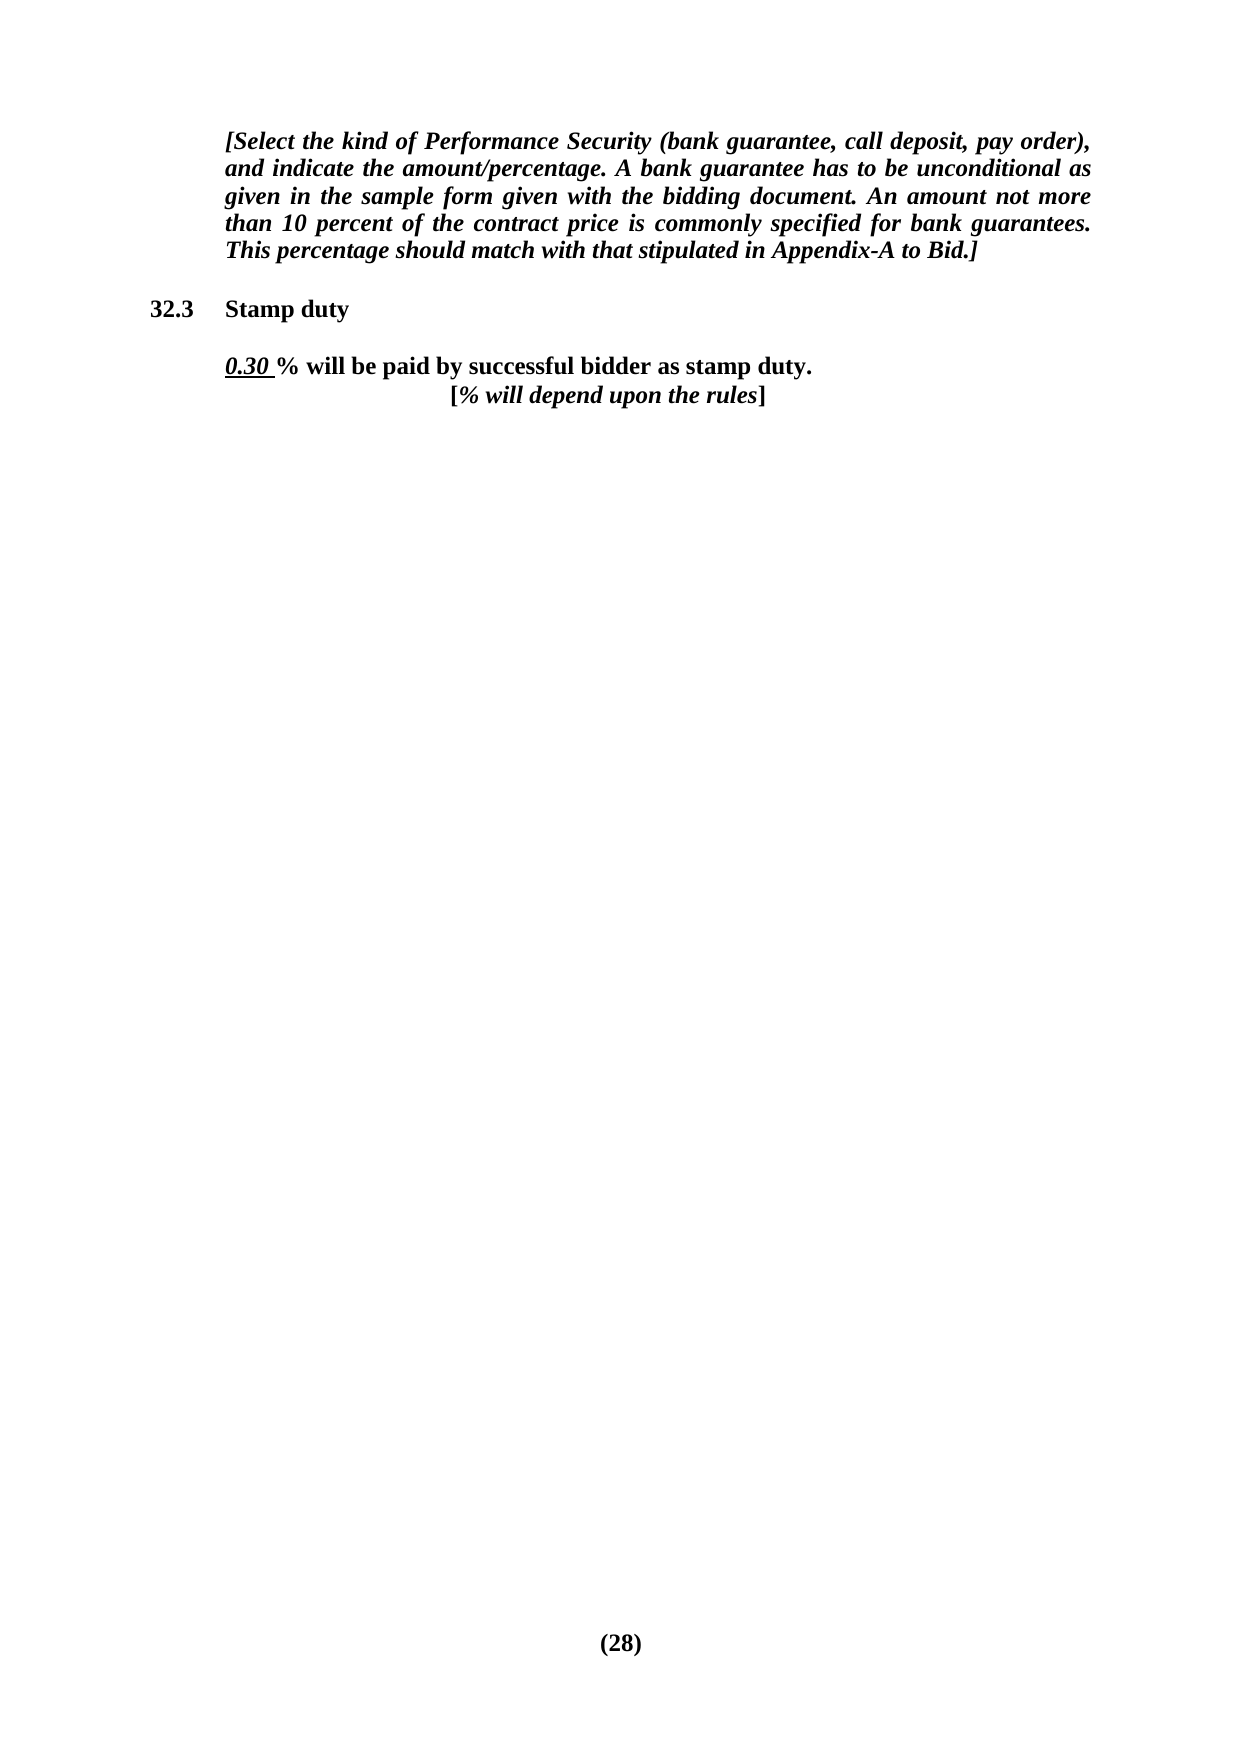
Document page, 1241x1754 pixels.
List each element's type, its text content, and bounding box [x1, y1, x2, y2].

text [Select the kind of Performance Security (bank guarantee, call deposit, pay order), and indicate the amount/percentage. A bank guarantee has to be unconditional as given in the sample form given with the bidding document. An amount not more than 10 percent of the contract price is commonly specified for bank guarantees. This percentage should match with that stipulated in Appendix-A to Bid.] [225, 127, 1092, 264]
list Stamp duty [150, 294, 1092, 322]
text (28) [600, 1628, 1092, 1657]
text 0.30 % will be paid by successful bidder as stamp duty. [225, 351, 1092, 380]
text [% will depend upon the rules] [450, 380, 1092, 409]
